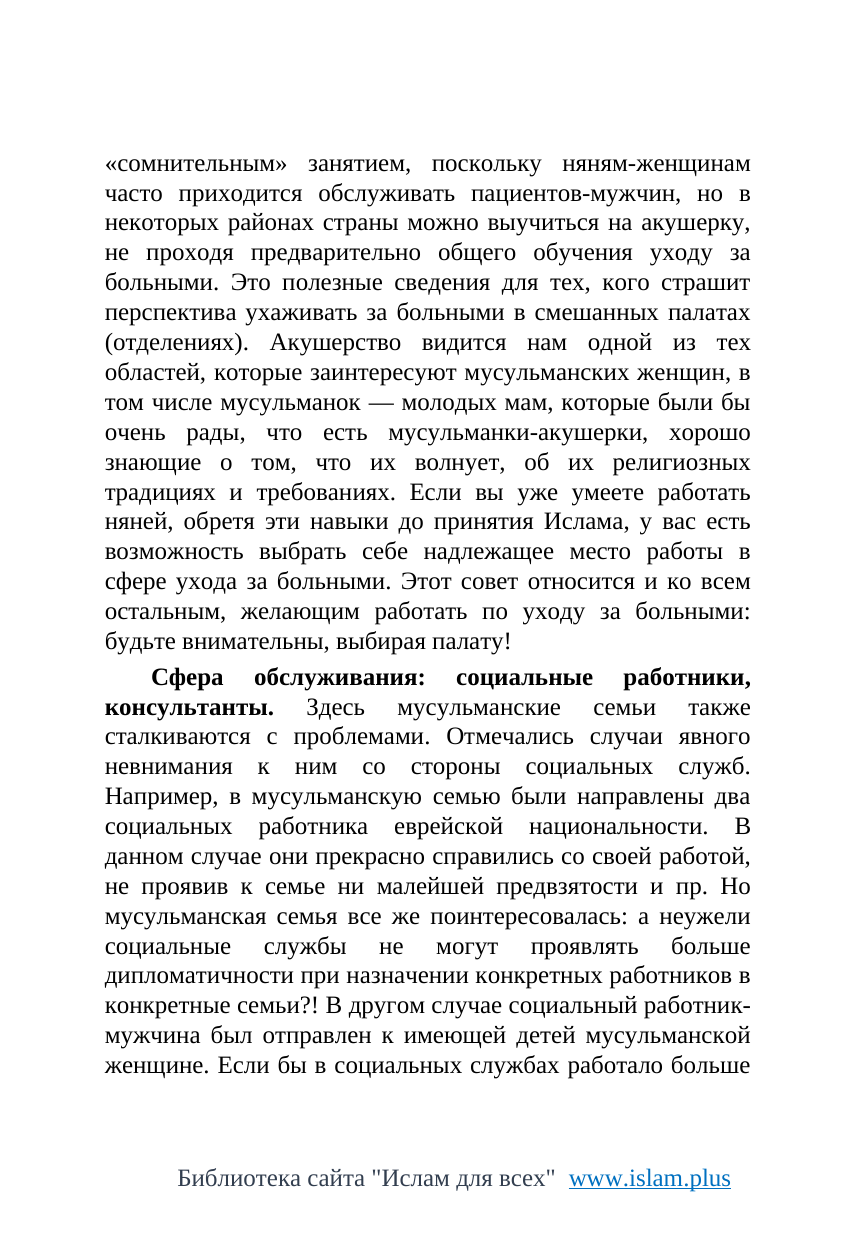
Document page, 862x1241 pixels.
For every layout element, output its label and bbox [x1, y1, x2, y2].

text [104, 662, 751, 1079]
text [104, 148, 751, 655]
